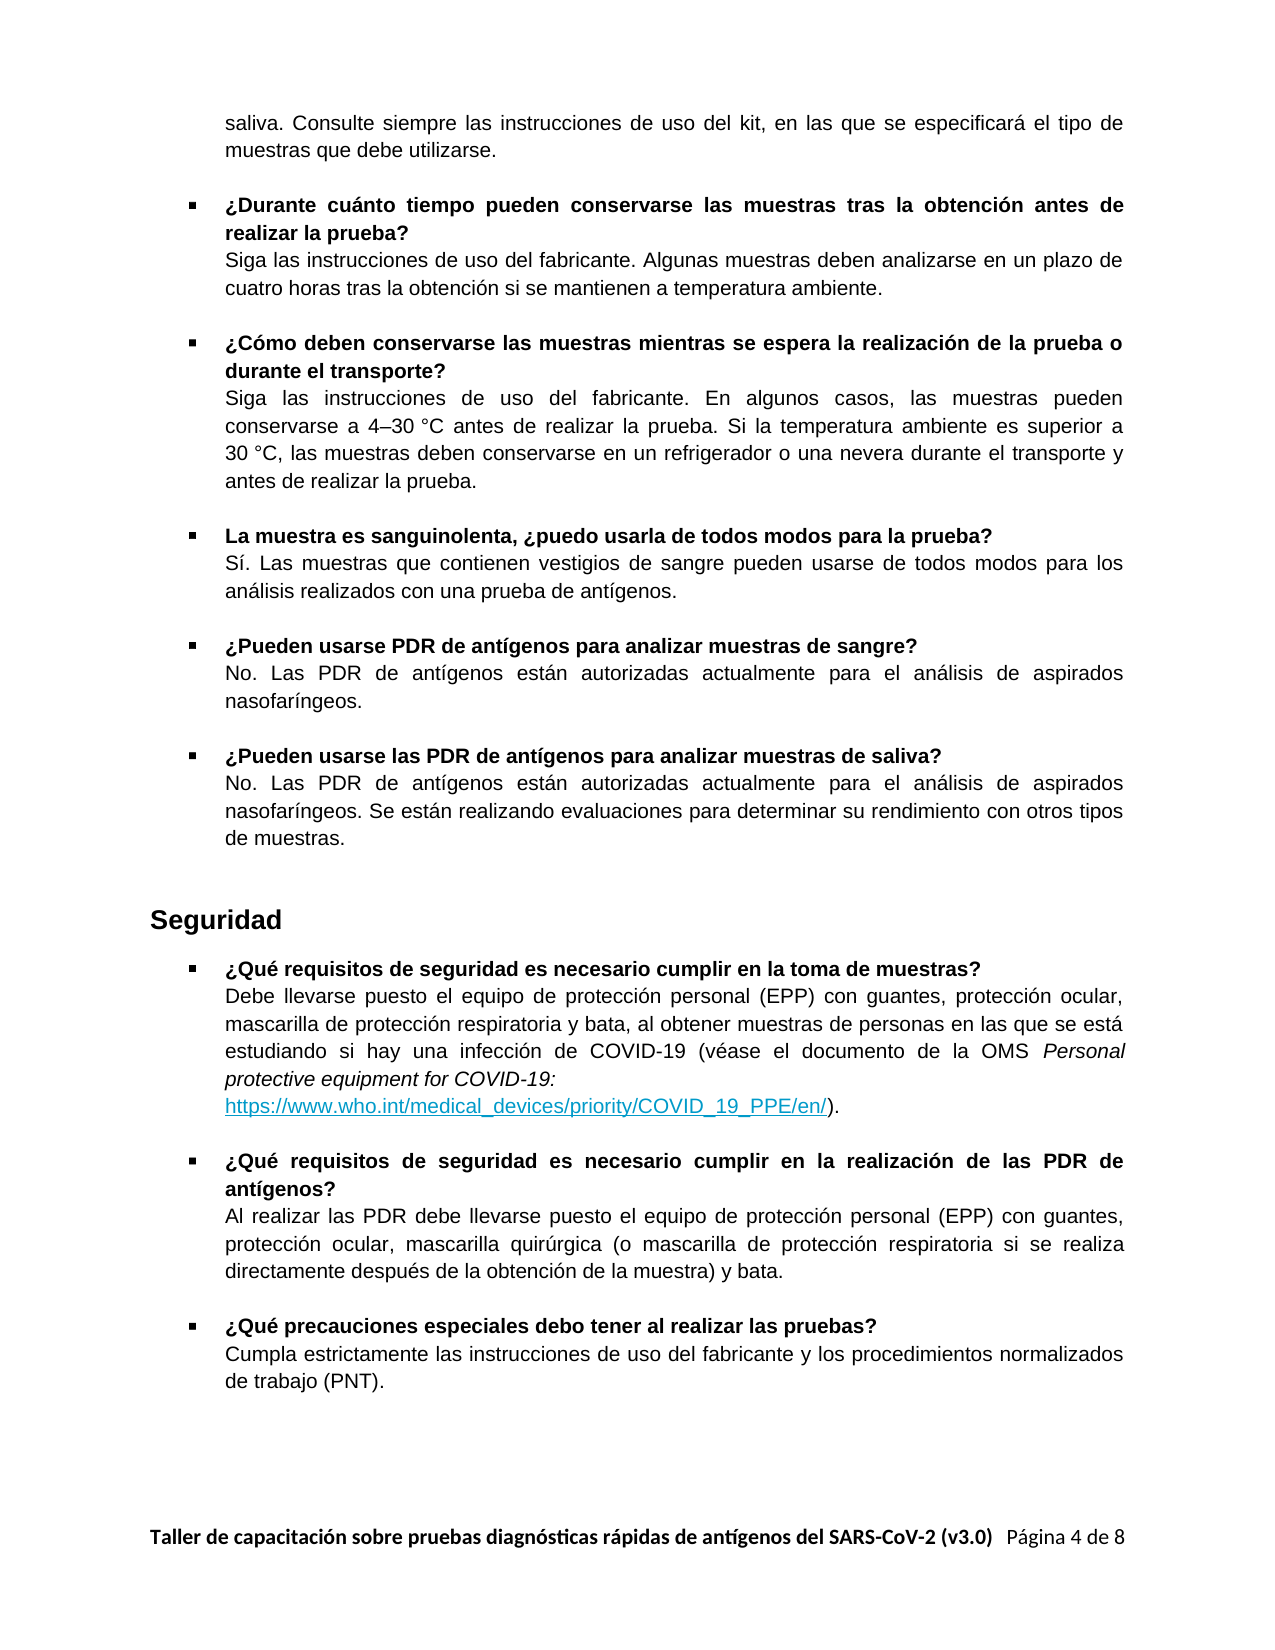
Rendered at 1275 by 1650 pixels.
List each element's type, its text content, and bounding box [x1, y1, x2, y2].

list Siga las instrucciones de uso del fabricante. En algunos casos, las muestras pueden conservarse a 4–30 °C antes de realizar la prueba. Si la temperatura ambiente es superior a 30 °C, las muestras deben conservarse en un refrigerador o una nevera durante el transporte y antes de realizar la prueba. [225, 386, 1125, 492]
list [225, 111, 1125, 162]
list ¿Durante cuánto tiempo pueden conservarse las muestras tras la obtención antes de realizar la prueba? [187, 193, 1125, 245]
list ¿Qué precauciones especiales debo tener al realizar las pruebas? [187, 1314, 1125, 1338]
list ¿Cómo deben conservarse las muestras mientras se espera la realización de la prueba o durante el transporte? [187, 331, 1125, 382]
list Al realizar las PDR debe llevarse puesto el equipo de protección personal (EPP) con guantes, protección ocular, mascarilla quirúrgica (o mascarilla de protección respiratoria si se realiza directamente después de la obtención de la muestra) y bata. [225, 1204, 1125, 1283]
list ¿Qué requisitos de seguridad es necesario cumplir en la toma de muestras? [187, 956, 1125, 980]
list Cumpla estrictamente las instrucciones de uso del fabricante y los procedimientos normalizados de trabajo (PNT). [225, 1342, 1125, 1393]
list Debe llevarse puesto el equipo de protección personal (EPP) con guantes, protección ocular, mascarilla de protección respiratoria y bata, al obtener muestras de personas en las que se está estudiando si hay una infección de COVID-19 (véase el documento de la OMS Personal protective equipment for COVID-19: [225, 984, 1125, 1090]
list No. Las PDR de antígenos están autorizadas actualmente para el análisis de aspirados nasofaríngeos. [225, 661, 1125, 713]
list https://www.who.int/medical_devices/priority/COVID_19_PPE/en/). [225, 1094, 1125, 1118]
list La muestra es sanguinolenta, ¿puedo usarla de todos modos para la prueba? [187, 523, 1125, 547]
list ¿Pueden usarse PDR de antígenos para analizar muestras de sangre? [187, 633, 1125, 658]
list ¿Pueden usarse las PDR de antígenos para analizar muestras de saliva? [187, 744, 1125, 768]
subtitle Seguridad [150, 904, 1125, 935]
list ¿Qué requisitos de seguridad es necesario cumplir en la realización de las PDR de antígenos? [187, 1149, 1125, 1201]
list Sí. Las muestras que contienen vestigios de sangre pueden usarse de todos modos para los análisis realizados con una prueba de antígenos. [225, 551, 1125, 602]
list Siga las instrucciones de uso del fabricante. Algunas muestras deben analizarse en un plazo de cuatro horas tras la obtención si se mantienen a temperatura ambiente. [225, 248, 1125, 300]
list No. Las PDR de antígenos están autorizadas actualmente para el análisis de aspirados nasofaríngeos. Se están realizando evaluaciones para determinar su rendimiento con otros tipos de muestras. [225, 771, 1125, 850]
